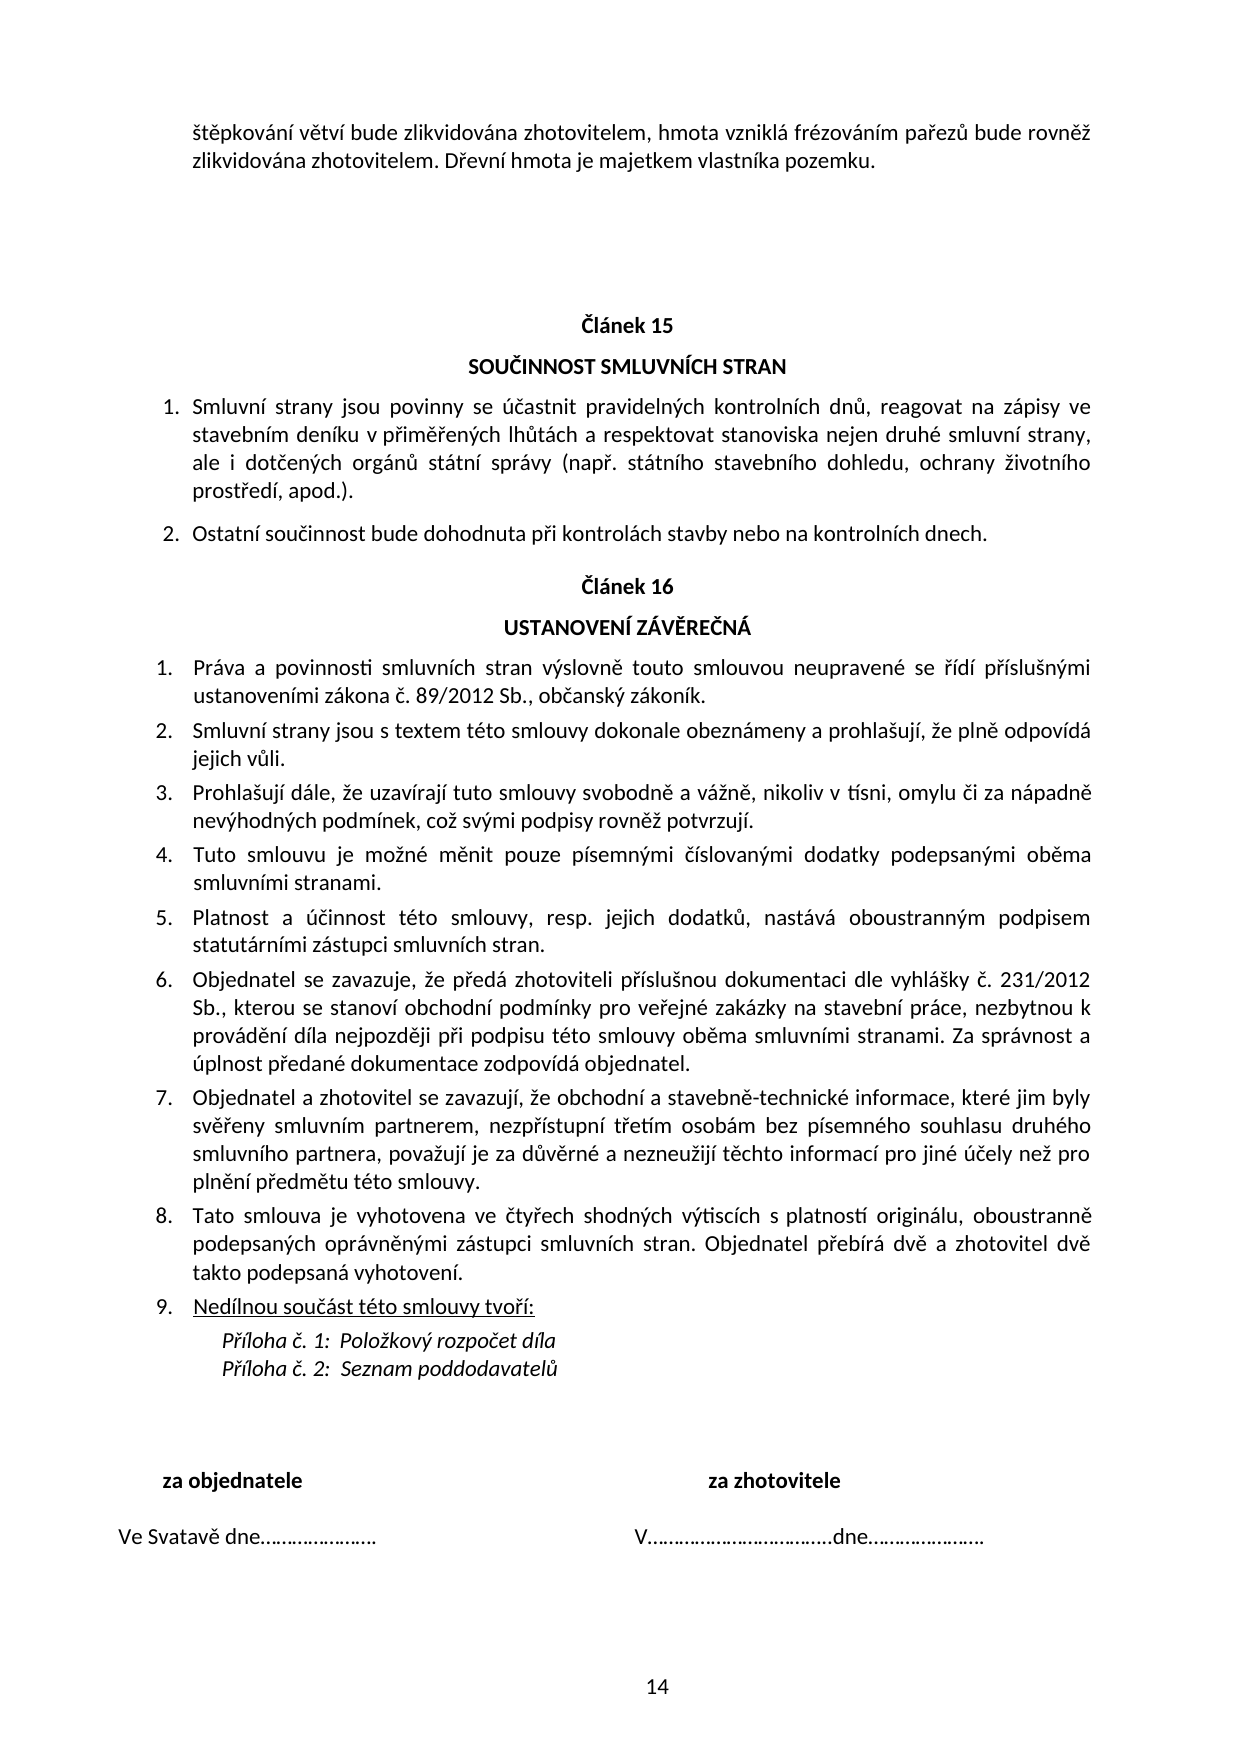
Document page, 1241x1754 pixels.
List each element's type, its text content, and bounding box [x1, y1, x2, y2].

list Práva a povinnosti smluvních stran výslovně touto smlouvou neupravené se řídí příslušnými ustanoveními zákona č. 89/2012 Sb., občanský zákoník. [156, 653, 1093, 709]
list Tuto smlouvu je možné měnit pouze písemnými číslovanými dodatky podepsanými oběma smluvními stranami. [156, 840, 1093, 896]
text Ve Svatavě dne…………………. V……………………………..dne…………………. [118, 1522, 1093, 1550]
list Prohlašují dále, že uzavírají tuto smlouvy svobodně a vážně, nikoliv v tísni, omylu či za nápadně nevýhodných podmínek, což svými podpisy rovněž potvrzují. [155, 778, 1093, 834]
list Objednatel a zhotovitel se zavazují, že obchodní a stavebně-technické informace, které jim byly svěřeny smluvním partnerem, nezpřístupní třetím osobám bez písemného souhlasu druhého smluvního partnera, považují je za důvěrné a nezneužijí těchto informací pro jiné účely než pro plnění předmětu této smlouvy. [155, 1083, 1093, 1195]
list Smluvní strany jsou s textem této smlouvy dokonale obeznámeny a prohlašují, že plně odpovídá jejich vůli. [155, 716, 1093, 772]
text Součinnost smluvních stran [162, 352, 1093, 380]
text Příloha č. 2: Seznam poddodavatelů [207, 1354, 1093, 1382]
list Objednatel se zavazuje, že předá zhotoviteli příslušnou dokumentaci dle vyhlášky č. 231/2012 Sb., kterou se stanoví obchodní podmínky pro veřejné zakázky na stavební práce, nezbytnou k provádění díla nejpozději při podpisu této smlouvy oběma smluvními stranami. Za správnost a úplnost předané dokumentace zodpovídá objednatel. [155, 965, 1093, 1077]
list Nedílnou součást této smlouvy tvoří: [156, 1292, 1093, 1320]
list Tato smlouva je vyhotovena ve čtyřech shodných výtiscích s platností originálu, oboustranně podepsaných oprávněnými zástupci smluvních stran. Objednatel přebírá dvě a zhotovitel dvě takto podepsaná vyhotovení. [155, 1202, 1093, 1286]
list Ostatní součinnost bude dohodnuta při kontrolách stavby nebo na kontrolních dnech. [162, 519, 1093, 547]
list Platnost a účinnost této smlouvy, resp. jejich dodatků, nastává oboustranným podpisem statutárními zástupci smluvních stran. [155, 903, 1093, 959]
text Ustanovení závěrečná [162, 613, 1093, 641]
text za objednatele za zhotovitele [162, 1466, 1093, 1494]
list Smluvní strany jsou povinny se účastnit pravidelných kontrolních dnů, reagovat na zápisy ve stavebním deníku v přiměřených lhůtách a respektovat stanoviska nejen druhé smluvní strany, ale i dotčených orgánů státní správy (např. státního stavebního dohledu, ochrany životního prostředí, apod.). [162, 392, 1093, 504]
text Příloha č. 1: Položkový rozpočet díla [207, 1326, 1093, 1354]
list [148, 118, 1093, 174]
subtitle Článek 16 [162, 572, 1093, 600]
subtitle Článek 15 [162, 311, 1093, 339]
